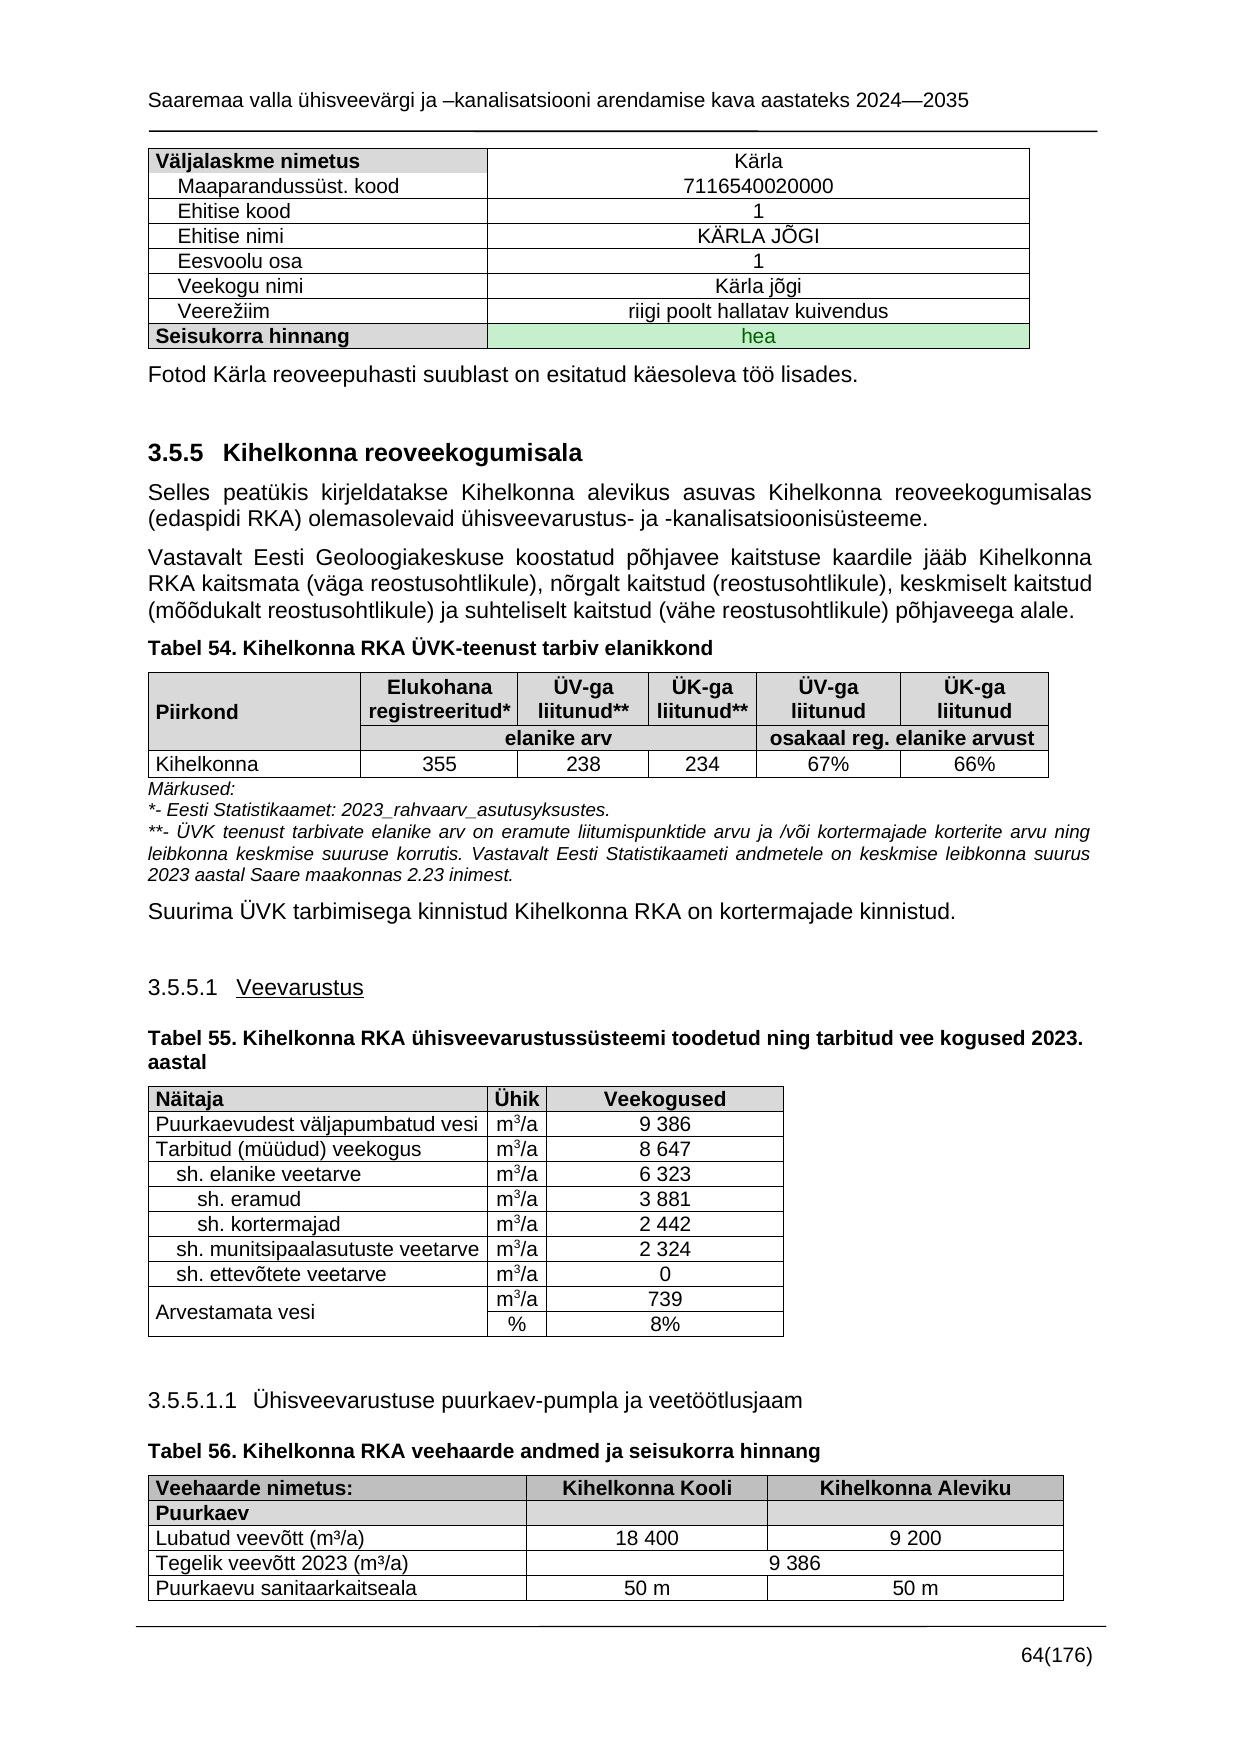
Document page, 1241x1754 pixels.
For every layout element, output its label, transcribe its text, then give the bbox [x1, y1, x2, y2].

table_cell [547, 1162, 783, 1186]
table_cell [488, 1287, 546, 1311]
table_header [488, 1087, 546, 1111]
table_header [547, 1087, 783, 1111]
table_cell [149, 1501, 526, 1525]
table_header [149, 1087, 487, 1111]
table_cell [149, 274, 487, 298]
text Fotod Kärla reoveepuhasti suublast on esitatud käesoleva töö lisades. [148, 361, 1093, 387]
text **- ÜVK teenust tarbivate elanike arv on eramute liitumispunktide arvu ja /või kortermajade korterite arvu ning leibkonna keskmise suuruse korrutis. Vastavalt Eesti Statistikaameti andmetele on keskmise leibkonna suurus 2023 aastal Saare maakonnas 2.23 inimest. [148, 821, 1093, 886]
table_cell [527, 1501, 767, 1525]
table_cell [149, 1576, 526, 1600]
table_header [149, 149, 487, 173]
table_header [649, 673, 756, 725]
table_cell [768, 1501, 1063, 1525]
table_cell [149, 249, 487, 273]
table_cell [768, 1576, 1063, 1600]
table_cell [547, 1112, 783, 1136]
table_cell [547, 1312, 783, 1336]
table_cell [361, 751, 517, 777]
subtitle Ühisveevarustuse puurkaev-pumpla ja veetöötlusjaam [148, 1387, 1093, 1413]
text Vastavalt Eesti Geoloogiakeskuse koostatud põhjavee kaitstuse kaardile jääb Kihelkonna RKA kaitsmata (väga reostusohtlikule), nõrgalt kaitstud (reostusohtlikule), keskmiselt kaitstud (mõõdukalt reostusohtlikule) ja suhteliselt kaitstud (vähe reostusohtlikule) põhjaveega alale. [148, 544, 1093, 623]
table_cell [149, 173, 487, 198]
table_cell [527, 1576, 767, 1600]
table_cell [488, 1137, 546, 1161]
text Suurima ÜVK tarbimisega kinnistud Kihelkonna RKA on kortermajade kinnistud. [148, 898, 1093, 924]
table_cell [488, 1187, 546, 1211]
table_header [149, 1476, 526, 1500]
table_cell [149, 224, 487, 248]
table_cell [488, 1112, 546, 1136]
text Märkused: [148, 778, 1093, 799]
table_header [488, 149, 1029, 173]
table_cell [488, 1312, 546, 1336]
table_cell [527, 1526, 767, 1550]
subtitle Kihelkonna reoveekogumisala [148, 437, 1093, 466]
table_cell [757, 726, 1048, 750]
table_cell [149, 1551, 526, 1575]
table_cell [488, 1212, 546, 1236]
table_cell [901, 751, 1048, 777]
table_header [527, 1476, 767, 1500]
text *- Eesti Statistikaamet: 2023_rahvaarv_asutusyksustes. [148, 799, 1093, 821]
text Tabel 55. Kihelkonna RKA ühisveevarustussüsteemi toodetud ning tarbitud vee kogused 2023. aastal [148, 1026, 1093, 1074]
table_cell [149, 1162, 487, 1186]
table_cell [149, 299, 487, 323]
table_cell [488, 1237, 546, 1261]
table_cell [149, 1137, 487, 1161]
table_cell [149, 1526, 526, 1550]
text Tabel 54. Kihelkonna RKA ÜVK-teenust tarbiv elanikkond [148, 636, 1093, 659]
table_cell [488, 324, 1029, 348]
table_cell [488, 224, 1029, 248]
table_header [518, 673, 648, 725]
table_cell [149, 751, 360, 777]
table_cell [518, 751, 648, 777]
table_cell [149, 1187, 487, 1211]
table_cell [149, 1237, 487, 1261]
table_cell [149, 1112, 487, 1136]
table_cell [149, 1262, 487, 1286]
subtitle Veevarustus [148, 974, 1093, 1001]
text Tabel 56. Kihelkonna RKA veehaarde andmed ja seisukorra hinnang [148, 1438, 1093, 1462]
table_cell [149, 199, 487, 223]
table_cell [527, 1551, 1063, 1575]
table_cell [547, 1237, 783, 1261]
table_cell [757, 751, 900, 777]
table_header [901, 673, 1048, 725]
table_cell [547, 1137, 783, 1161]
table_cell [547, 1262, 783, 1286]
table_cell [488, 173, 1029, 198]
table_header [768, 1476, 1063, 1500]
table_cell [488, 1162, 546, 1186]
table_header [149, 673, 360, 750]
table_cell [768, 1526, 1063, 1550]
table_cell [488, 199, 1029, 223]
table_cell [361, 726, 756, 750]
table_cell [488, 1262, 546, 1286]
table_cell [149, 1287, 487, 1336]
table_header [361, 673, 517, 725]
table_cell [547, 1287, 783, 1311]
text Selles peatükis kirjeldatakse Kihelkonna alevikus asuvas Kihelkonna reoveekogumisalas (edaspidi RKA) olemasolevaid ühisveevarustus- ja -kanalisatsioonisüsteeme. [148, 479, 1093, 531]
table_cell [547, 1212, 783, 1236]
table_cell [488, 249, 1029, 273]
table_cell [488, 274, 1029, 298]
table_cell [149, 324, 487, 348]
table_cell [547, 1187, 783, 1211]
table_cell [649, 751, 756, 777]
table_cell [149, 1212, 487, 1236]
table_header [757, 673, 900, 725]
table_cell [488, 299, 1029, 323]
